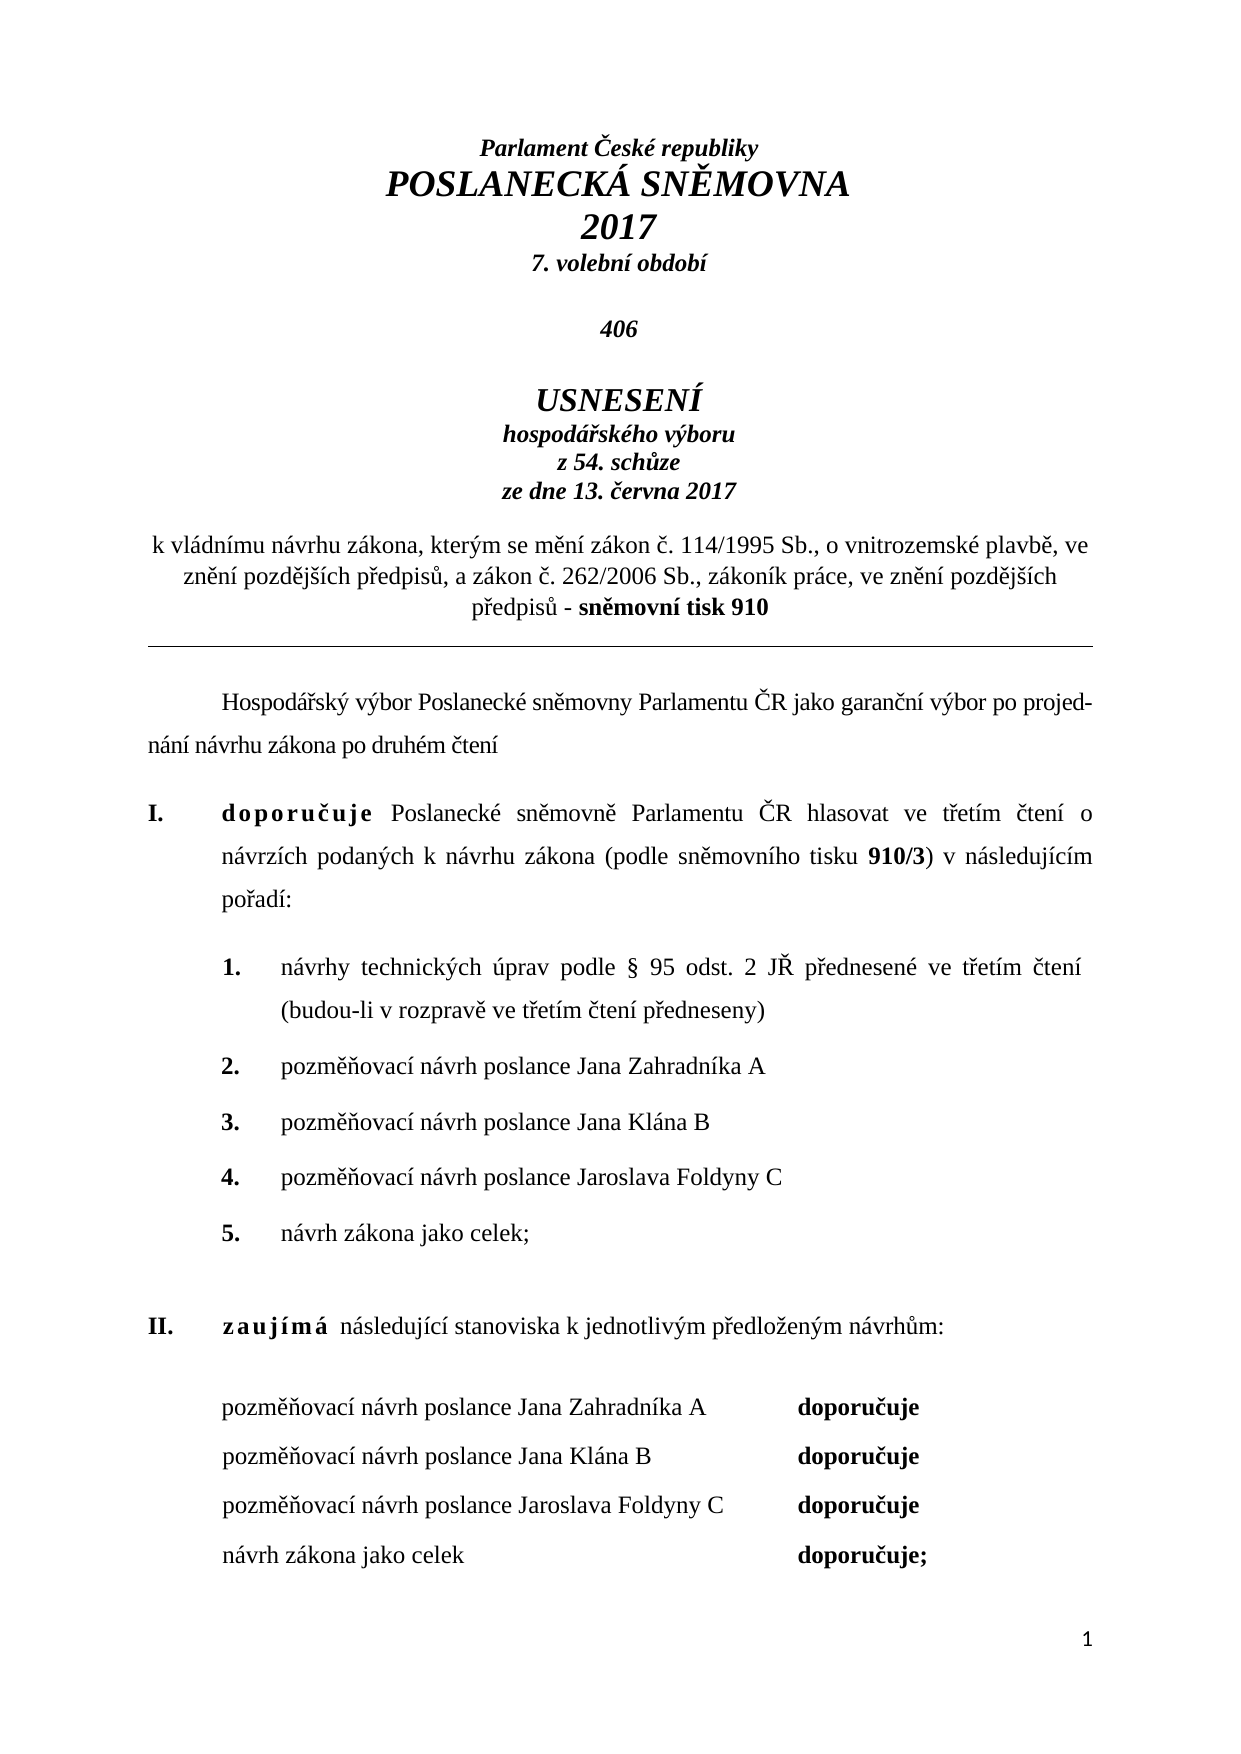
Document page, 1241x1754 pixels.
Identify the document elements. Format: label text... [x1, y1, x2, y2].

list návrh zákona jako celek doporučuje; [222, 1540, 1093, 1568]
text 406 [148, 314, 1093, 343]
list zaujímá následující stanoviska k jednotlivým předloženým návrhům: [148, 1311, 1093, 1340]
list doporučuje Poslanecké sněmovně Parlamentu ČR hlasovat ve třetím čtení o návrzích podaných k návrhu zákona (podle sněmovního tisku 910/3) v následujícím pořadí: [148, 798, 1093, 913]
text USNESENÍ [148, 380, 1093, 419]
list pozměňovací návrh poslance Jana Zahradníka A [221, 1051, 1093, 1080]
text pozměňovací návrh poslance Jana Zahradníka A doporučuje [148, 1392, 1093, 1420]
text POSLANECKÁ SNĚMOVNA [148, 162, 1093, 205]
text hospodářského výboru [148, 419, 1093, 447]
text Parlament České republiky [148, 133, 1093, 162]
text 2017 [148, 205, 1093, 248]
text ze dne 13. června 2017 [148, 476, 1093, 505]
list pozměňovací návrh poslance Jana Klána B [221, 1107, 1093, 1135]
text k vládnímu návrhu zákona, kterým se mění zákon č. 114/1995 Sb., o vnitrozemské plavbě, ve znění pozdějších předpisů, a zákon č. 262/2006 Sb., zákoník práce, ve znění pozdějších předpisů - sněmovní tisk 910 [148, 530, 1093, 646]
list návrhy technických úprav podle § 95 odst. 2 JŘ přednesené ve třetím čtení (budou-li v rozpravě ve třetím čtení předneseny) [222, 952, 1093, 1024]
list pozměňovací návrh poslance Jana Klána B doporučuje [222, 1441, 1093, 1470]
list pozměňovací návrh poslance Jaroslava Foldyny C [221, 1162, 1093, 1191]
text z 54. schůze [148, 447, 1093, 476]
list návrh zákona jako celek; [221, 1218, 1093, 1247]
text Hospodářský výbor Poslanecké sněmovny Parlamentu ČR jako garanční výbor po projed-nání návrhu zákona po druhém čtení [148, 687, 1093, 758]
list pozměňovací návrh poslance Jaroslava Foldyny C doporučuje [222, 1490, 1093, 1519]
text 7. volební období [148, 248, 1093, 277]
